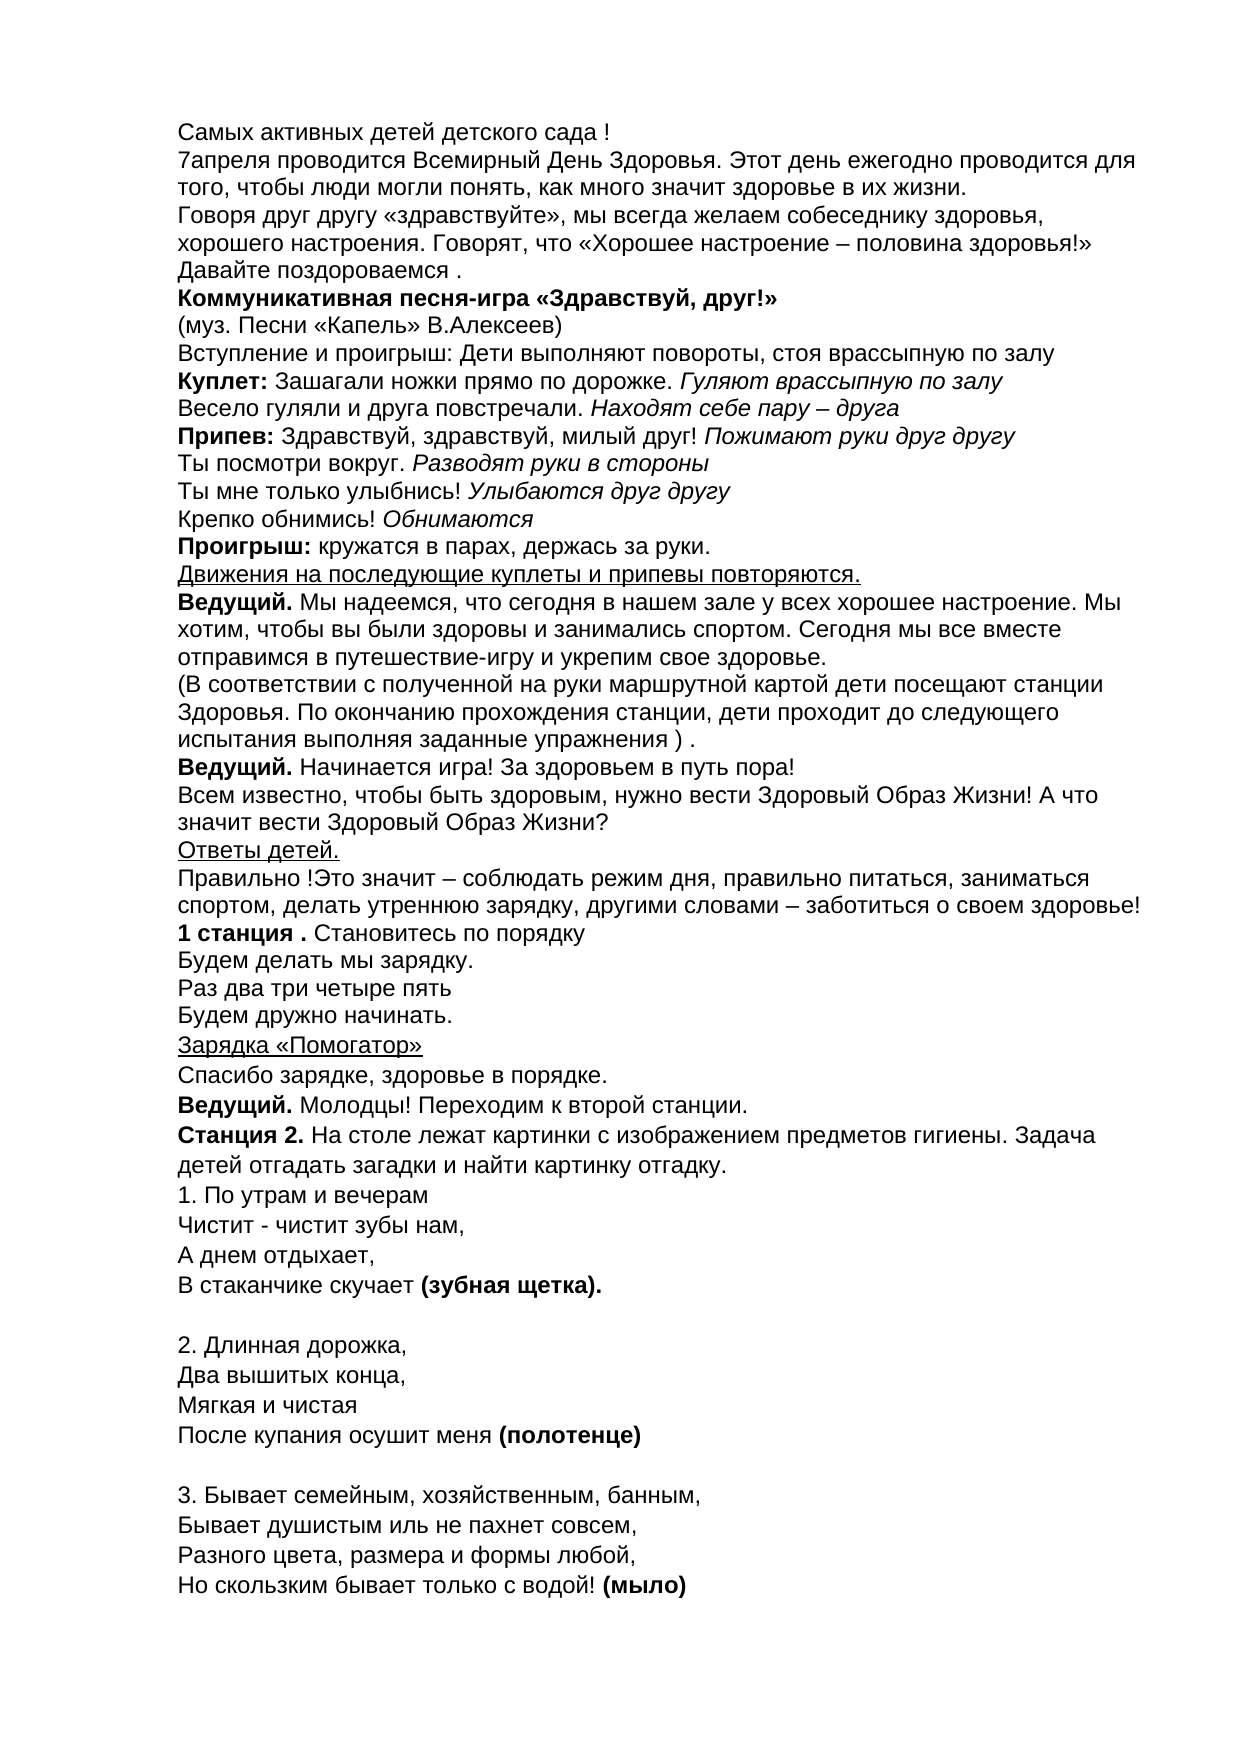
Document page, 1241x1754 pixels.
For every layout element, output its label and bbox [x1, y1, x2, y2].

text [177, 118, 1152, 1029]
text [177, 1029, 1152, 1629]
